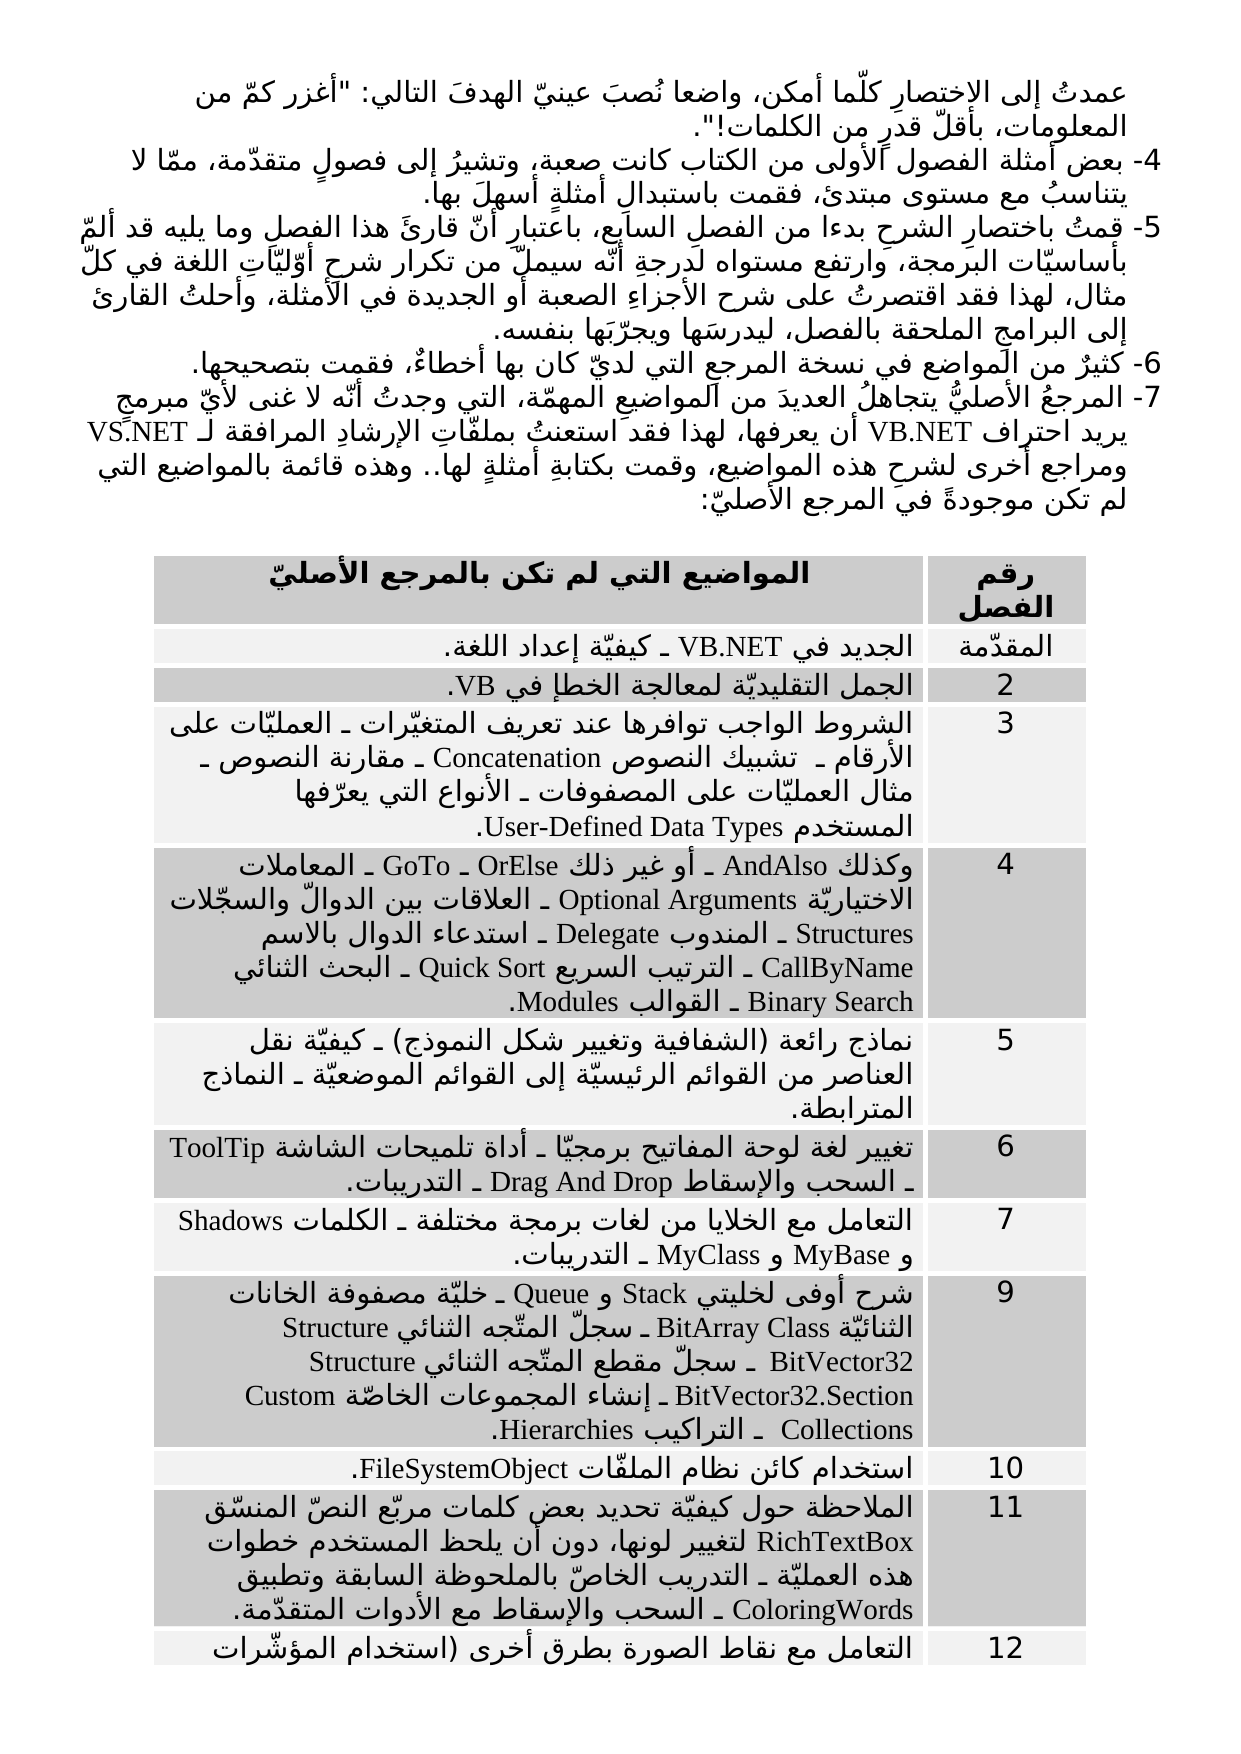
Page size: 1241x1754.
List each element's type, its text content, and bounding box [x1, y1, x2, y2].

table_cell الملاحظة حول كيفيّة تحديد بعض كلمات مربّع النصّ المنسّق RichTextBox لتغيير لونها، دون أن يلحظ المستخدم خطوات هذه العمليّة ـ التدريب الخاصّ بالملحوظة السابقة وتطبيق ColoringWords ـ السحب والإسقاط مع الأدوات المتقدّمة. [154, 1490, 923, 1626]
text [75, 75, 1162, 143]
table_cell التعامل مع الخلايا من لغات برمجة مختلفة ـ الكلمات Shadows و MyBase و MyClass ـ التدريبات. [154, 1203, 923, 1271]
table_cell 4 [928, 848, 1086, 1018]
table_cell 10 [928, 1451, 1086, 1485]
table_cell 5 [928, 1023, 1086, 1125]
table_cell 7 [928, 1203, 1086, 1271]
text 6- كثيرٌ من المواضع في نسخة المرجعِ التي لديّ كان بها أخطاءٌ، فقمت بتصحيحها. [75, 347, 1162, 381]
table_cell تغيير لغة لوحة المفاتيح برمجيّا ـ أداة تلميحات الشاشة ToolTip ـ السحب والإسقاط Drag And Drop ـ التدريبات. [154, 1130, 923, 1198]
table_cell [154, 1631, 923, 1665]
table_cell 3 [928, 707, 1086, 843]
text 4- بعض أمثلة الفصول الأولى من الكتاب كانت صعبة، وتشيرُ إلى فصولٍ متقدّمة، ممّا لا يتناسبُ مع مستوى مبتدئ، فقمت باستبدالِ أمثلةٍ أسهلَ بها. [75, 143, 1162, 211]
table_cell 12 [928, 1631, 1086, 1665]
table_cell الجديد في VB.NET ـ كيفيّة إعداد اللغة. [154, 629, 923, 663]
table_cell الشروط الواجب توافرها عند تعريف المتغيّرات ـ العمليّات على الأرقام ـ تشبيك النصوص Concatenation ـ مقارنة النصوص ـ مثال العمليّات على المصفوفات ـ الأنواع التي يعرّفها المستخدم User-Defined Data Types. [154, 707, 923, 843]
text 7- المرجعُ الأصليُّ يتجاهلُ العديدَ من المواضيعِ المهمّة، التي وجدتُ أنّه لا غنى لأيّ مبرمجٍ يريد احتراف VB.NET أن يعرفها، لهذا فقد استعنتُ بملفّاتِ الإرشادِ المرافقة لـ VS.NET ومراجع أخرى لشرحِ هذه المواضيع، وقمت بكتابةِ أمثلةٍ لها.. وهذه قائمة بالمواضيع التي لم تكن موجودةً في المرجع الأصليّ: [75, 381, 1162, 517]
table_cell استخدام كائن نظام الملفّات FileSystemObject. [154, 1451, 923, 1485]
table_cell الجمل التقليديّة لمعالجة الخطإ في VB. [154, 668, 923, 702]
table_cell 2 [928, 668, 1086, 702]
table_cell نماذج رائعة (الشفافية وتغيير شكل النموذج) ـ كيفيّة نقل العناصر من القوائم الرئيسيّة إلى القوائم الموضعيّة ـ النماذج المترابطة. [154, 1023, 923, 1125]
table_cell وكذلك AndAlso ـ أو غير ذلك OrElse ـ GoTo ـ المعاملات الاختياريّة Optional Arguments ـ العلاقات بين الدوالّ والسجّلات Structures ـ المندوب Delegate ـ استدعاء الدوال بالاسم CallByName ـ الترتيب السريع Quick Sort ـ البحث الثنائي Binary Search ـ القوالب Modules. [154, 848, 923, 1018]
table_cell 11 [928, 1490, 1086, 1626]
text 5- قمتُ باختصارِ الشرحِ بدءا من الفصلِ السابع، باعتبارِ أنّ قارئَ هذا الفصلِ وما يليه قد ألمّ بأساسيّات البرمجة، وارتفع مستواه لدرجةِ أنّه سيملّ من تكرار شرحِ أوّليّاتِ اللغة في كلّ مثال، لهذا فقد اقتصرتُ على شرح الأجزاءِ الصعبة أو الجديدة في الأمثلة، وأحلتُ القارئ إلى البرامجِ الملحقة بالفصل، ليدرسَها ويجرّبَها بنفسه. [75, 211, 1162, 347]
table_cell 6 [928, 1130, 1086, 1198]
table_header رقم الفصل [928, 556, 1086, 624]
table_cell 9 [928, 1276, 1086, 1447]
table_cell المقدّمة [928, 629, 1086, 663]
table_header المواضيع التي لم تكن بالمرجع الأصليّ [154, 556, 923, 624]
table_cell شرح أوفى لخليتي Stack و Queue ـ خليّة مصفوفة الخانات الثنائيّة BitArray Class ـ سجلّ المتّجه الثنائي Structure BitVector32 ـ سجلّ مقطع المتّجه الثنائي Structure BitVector32.Section ـ إنشاء المجموعات الخاصّة Custom Collections ـ التراكيب Hierarchies. [154, 1276, 923, 1447]
